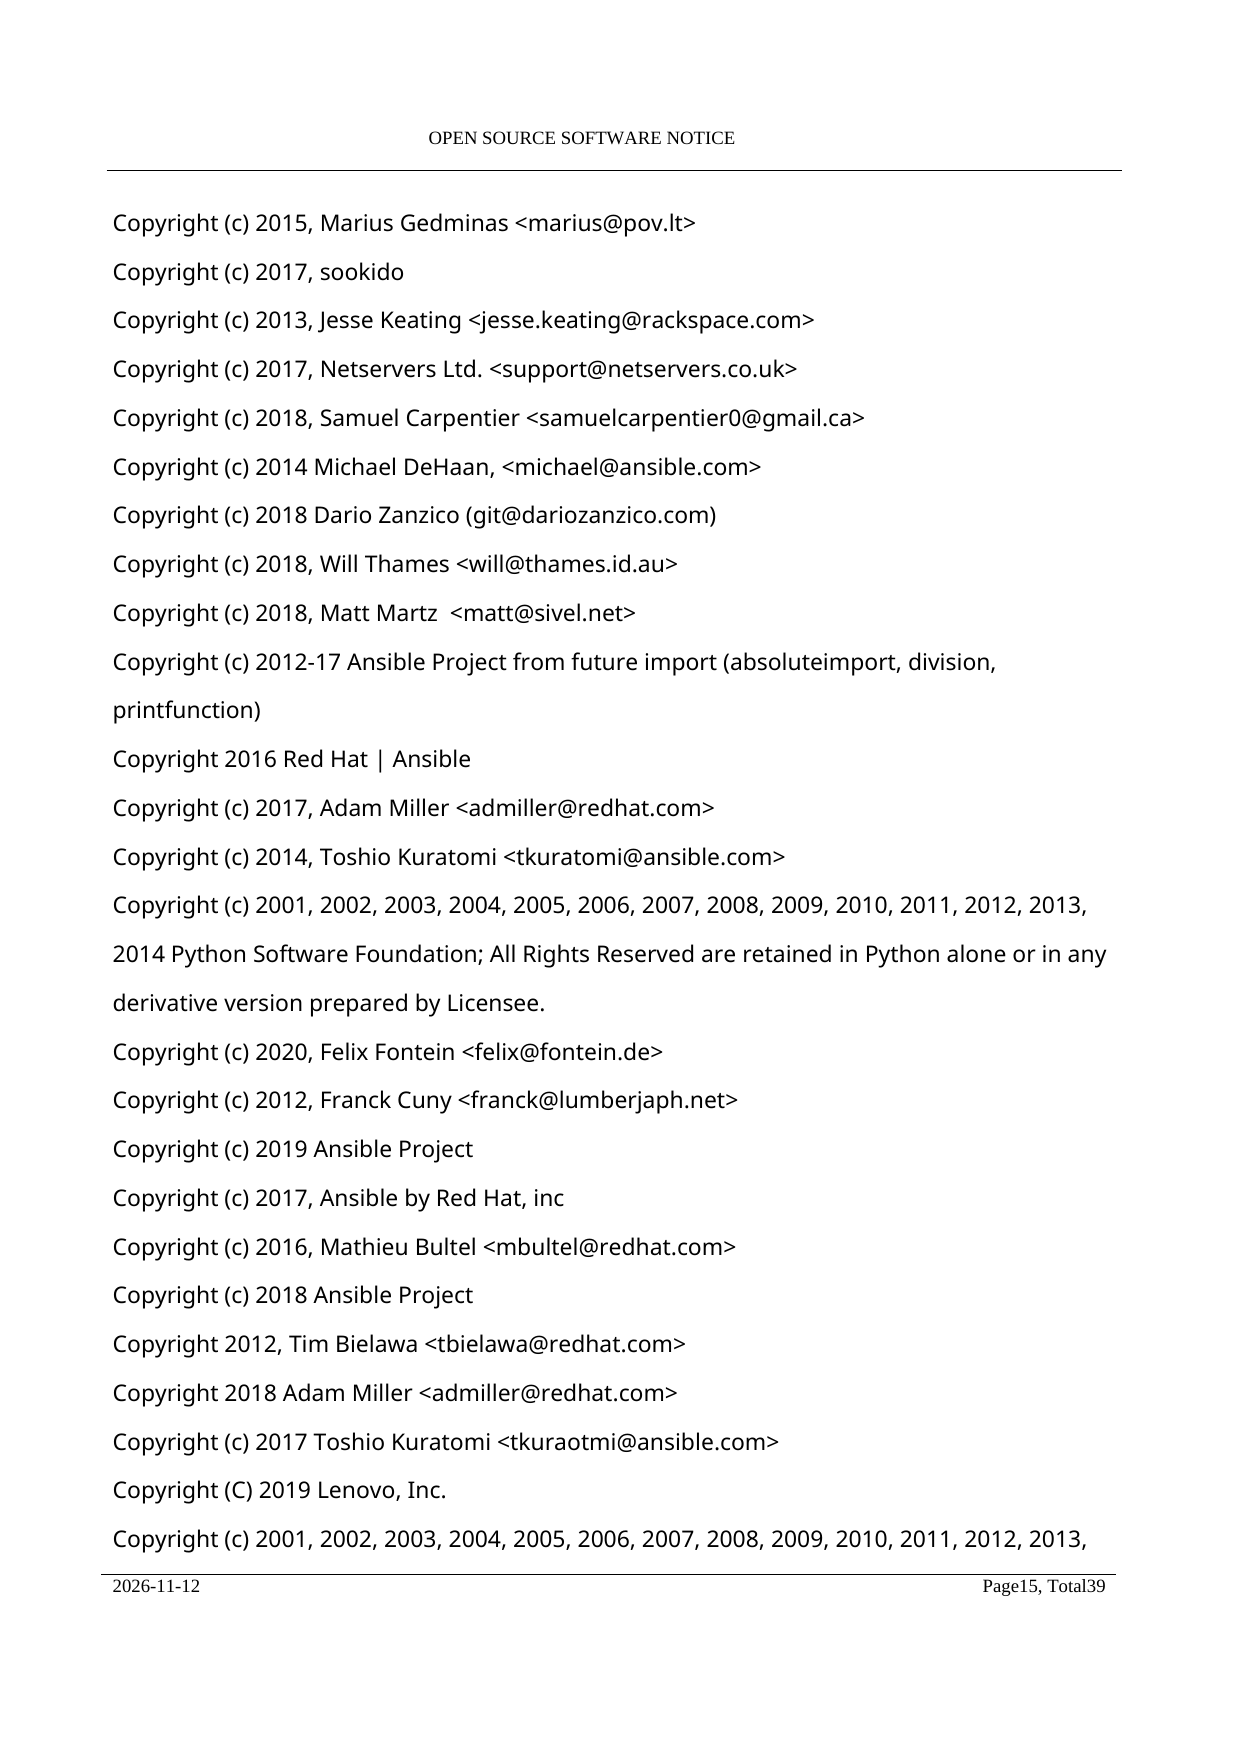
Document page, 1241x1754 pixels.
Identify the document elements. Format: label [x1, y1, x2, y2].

text [112, 206, 1128, 1555]
